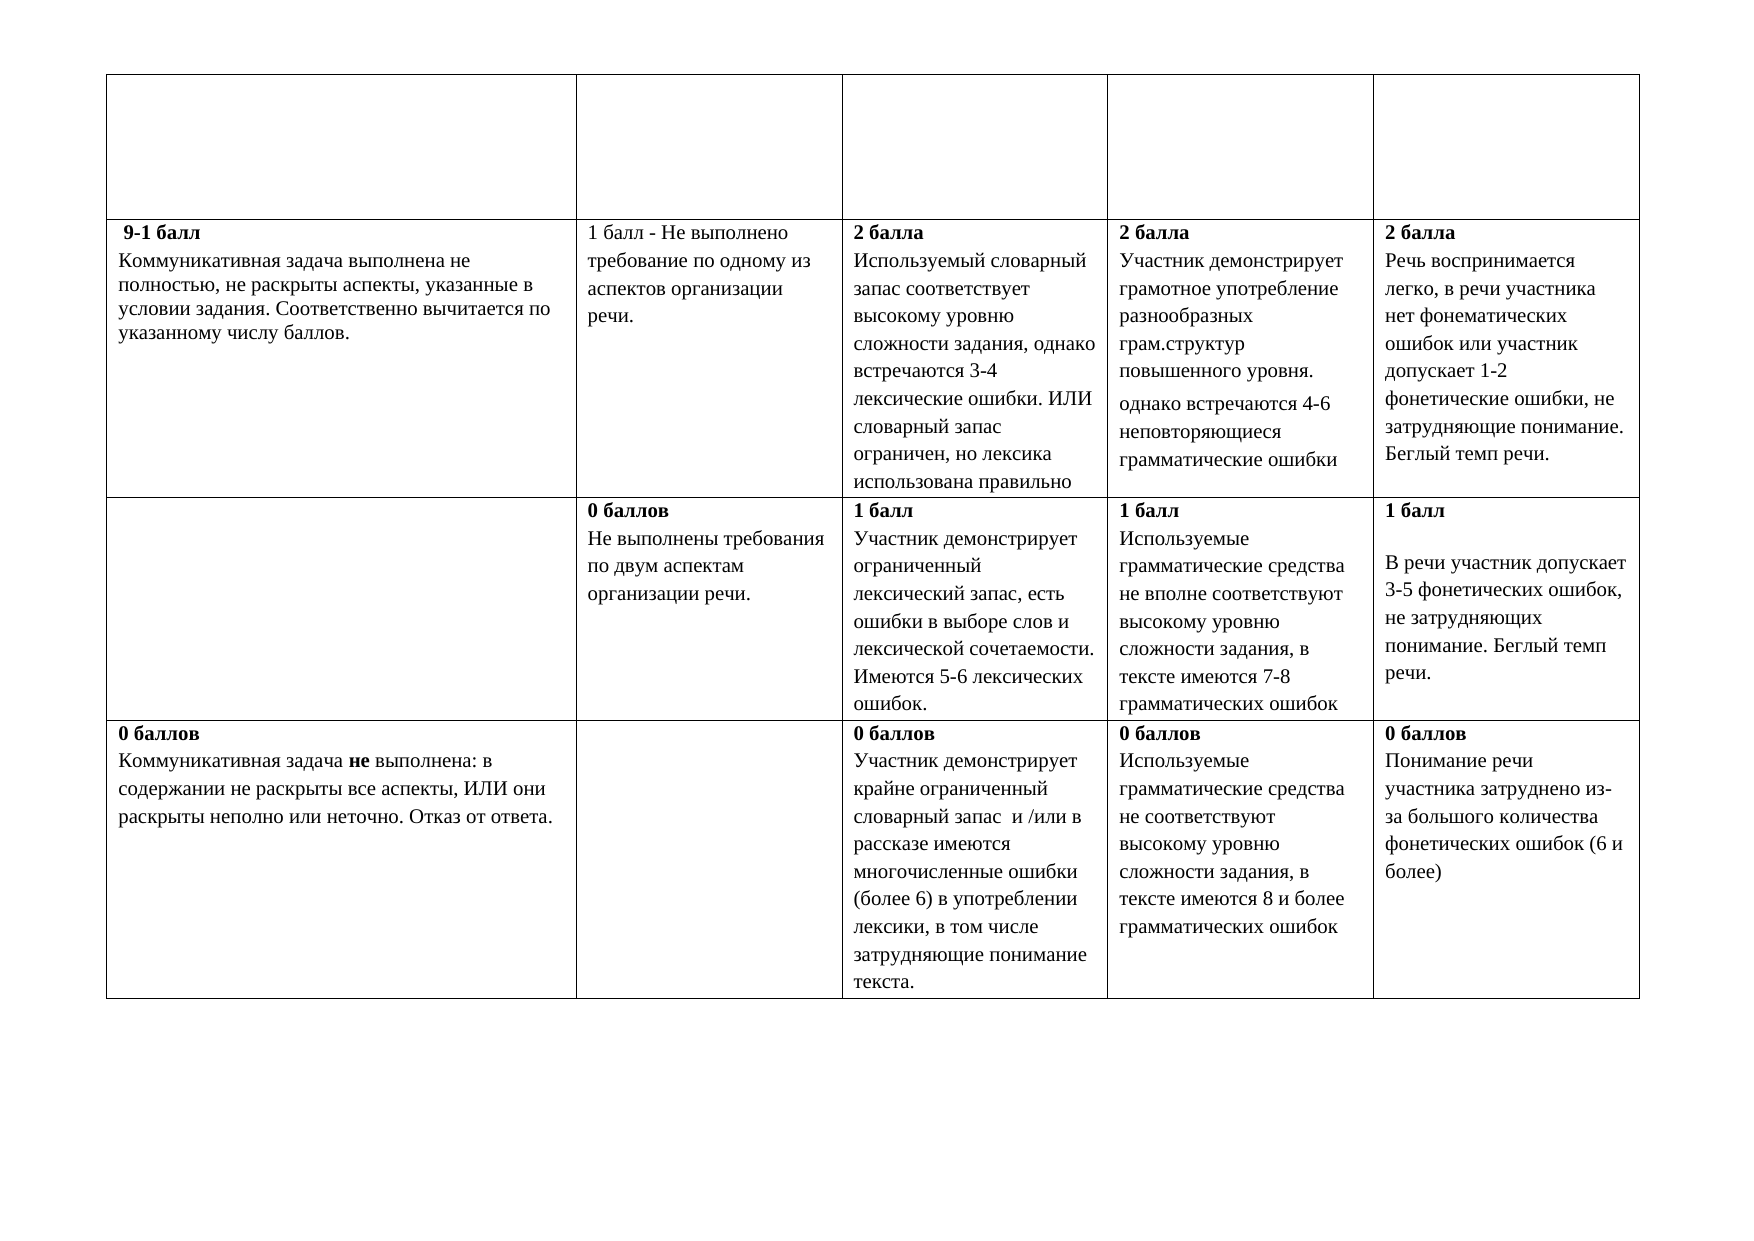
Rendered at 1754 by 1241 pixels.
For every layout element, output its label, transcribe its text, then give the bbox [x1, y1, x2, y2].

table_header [577, 75, 842, 219]
table_cell 0 баллов Понимание речи участника затруднено из-за большого количества фонетических ошибок (6 и более) [1374, 721, 1639, 997]
table_cell 1 балл В речи участник допускает 3-5 фонетических ошибок, не затрудняющих понимание. Беглый темп речи. [1374, 498, 1639, 720]
table_cell 1 балл Участник демонстрирует ограниченный лексический запас, есть ошибки в выборе слов и лексической сочетаемости. Имеются 5-6 лексических ошибок. [843, 498, 1107, 720]
table_cell [107, 498, 576, 720]
table_cell 2 балла Используемый словарный запас соответствует высокому уровню сложности задания, однако встречаются 3-4 лексические ошибки. ИЛИ словарный запас ограничен, но лексика использована правильно [843, 220, 1107, 497]
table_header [107, 75, 576, 219]
table_cell 1 балл - Не выполнено требование по одному из аспектов организации речи. [577, 220, 842, 497]
table_cell 0 баллов Не выполнены требования по двум аспектам организации речи. [577, 498, 842, 720]
table_cell 0 баллов Коммуникативная задача не выполнена: в содержании не раскрыты все аспекты, ИЛИ они раскрыты неполно или неточно. Отказ от ответа. [107, 721, 576, 997]
table_cell 2 балла Речь воспринимается легко, в речи участника нет фонематических ошибок или участник допускает 1-2 фонетические ошибки, не затрудняющие понимание. Беглый темп речи. [1374, 220, 1639, 497]
table_cell 0 баллов Участник демонстрирует крайне ограниченный словарный запас и /или в рассказе имеются многочисленные ошибки (более 6) в употреблении лексики, в том числе затрудняющие понимание текста. [843, 721, 1107, 997]
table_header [843, 75, 1107, 219]
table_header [1374, 75, 1639, 219]
table_cell 2 балла Участник демонстрирует грамотное употребление разнообразных грам.структур повышенного уровня. однако встречаются 4-6 неповторяющиеся грамматические ошибки [1108, 220, 1373, 497]
table_cell 0 баллов Используемые грамматические средства не соответствуют высокому уровню сложности задания, в тексте имеются 8 и более грамматических ошибок [1108, 721, 1373, 997]
table_cell [577, 721, 842, 997]
table_cell 9-1 балл Коммуникативная задача выполнена не полностью, не раскрыты аспекты, указанные в условии задания. Соответственно вычитается по указанному числу баллов. [107, 220, 576, 497]
table_cell 1 балл Используемые грамматические средства не вполне соответствуют высокому уровню сложности задания, в тексте имеются 7-8 грамматических ошибок [1108, 498, 1373, 720]
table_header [1108, 75, 1373, 219]
